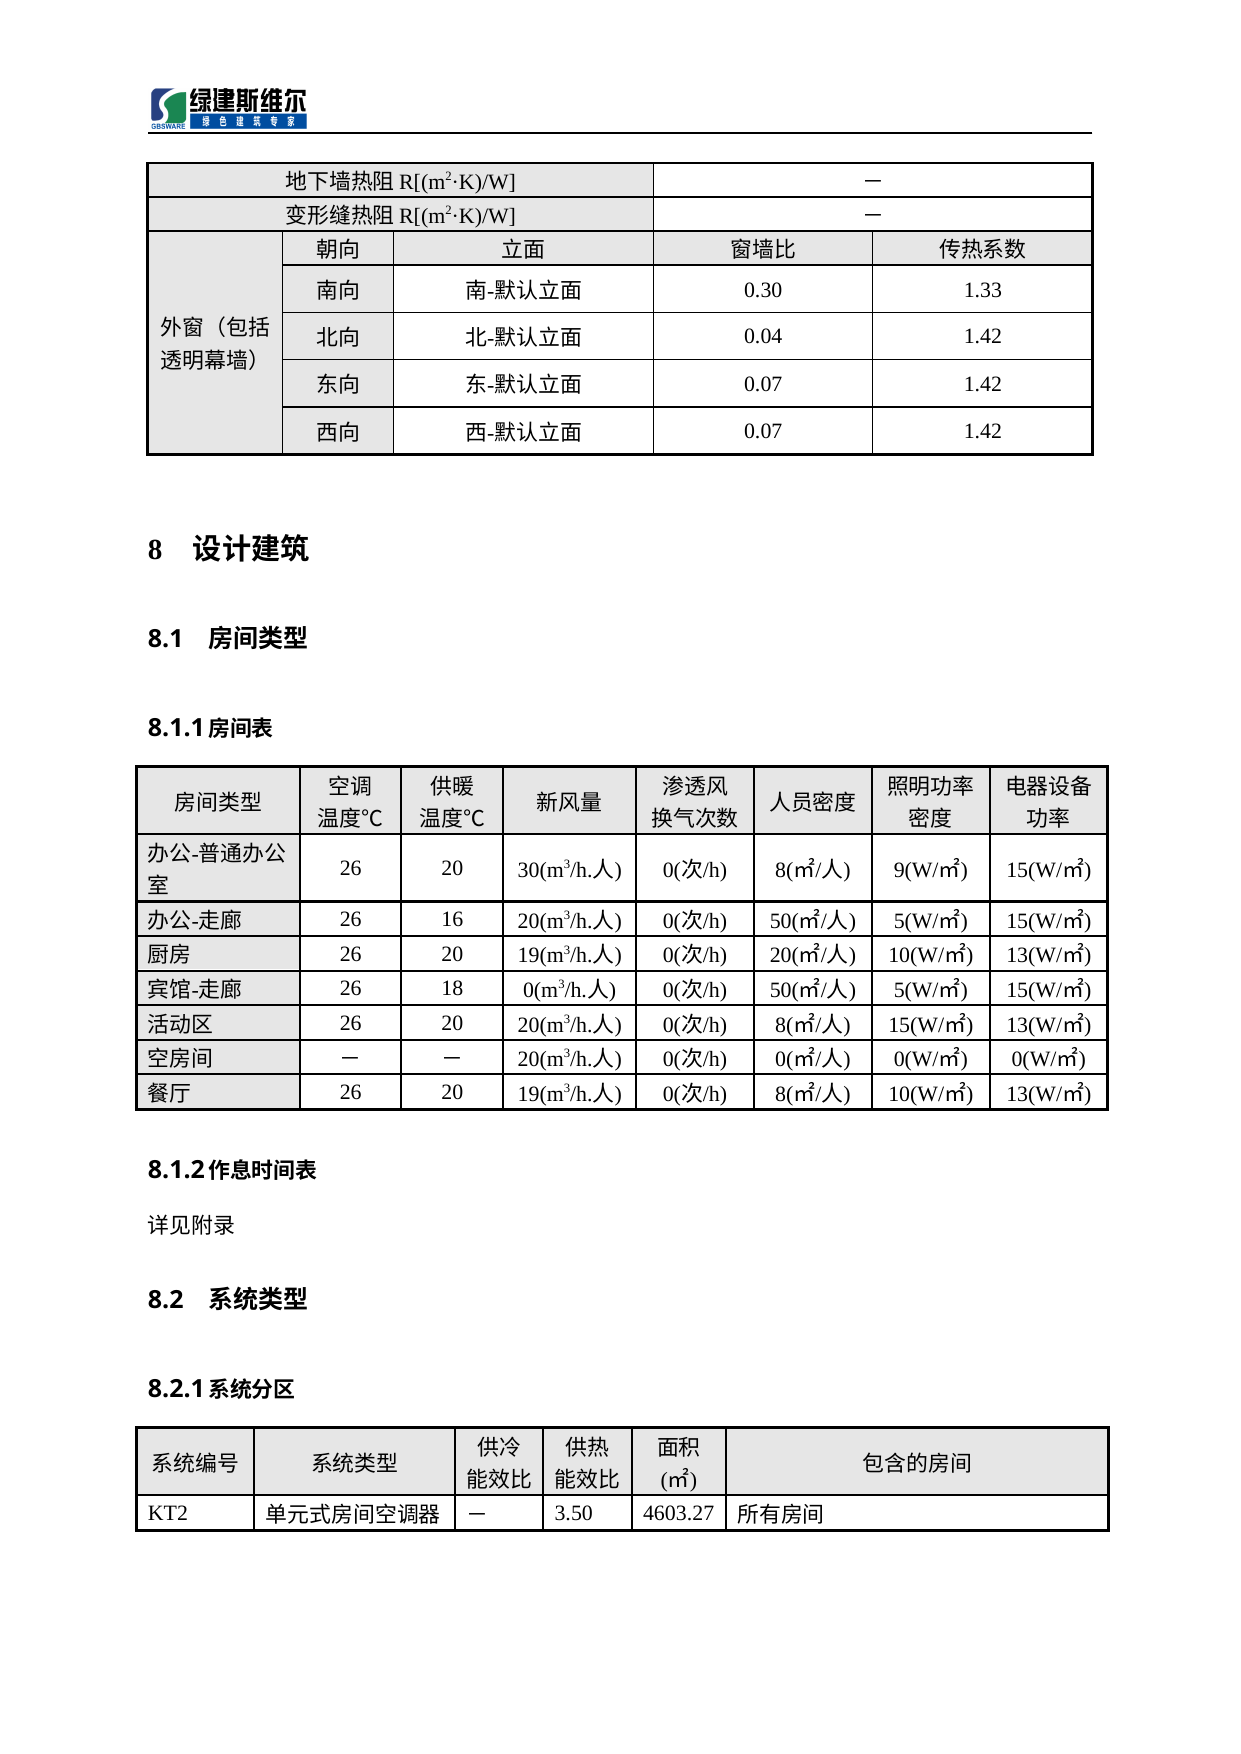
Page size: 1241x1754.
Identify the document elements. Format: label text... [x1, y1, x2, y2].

table_cell 15(W/㎡) [991, 835, 1106, 900]
table_cell 20 [402, 1075, 502, 1108]
table_cell 西-默认立面 [394, 408, 653, 453]
table_cell 0(㎡/人) [755, 1041, 871, 1073]
table_cell 0.04 [654, 313, 872, 359]
table_cell 0(次/h) [637, 972, 753, 1004]
table_cell 15(W/㎡) [991, 903, 1106, 935]
table_cell 26 [301, 1075, 400, 1108]
table_cell 13(W/㎡) [991, 1075, 1106, 1108]
table_cell － [654, 164, 1091, 196]
table_cell 0(W/㎡) [991, 1041, 1106, 1073]
subtitle 系统分区 [148, 1355, 1092, 1420]
table_cell 南-默认立面 [394, 266, 653, 311]
picture [147, 88, 308, 130]
table_cell 26 [301, 1006, 400, 1039]
table_cell 19(m3/h.人) [504, 1075, 635, 1108]
table_cell 餐厅 [138, 1075, 299, 1108]
table_cell 0.30 [654, 266, 872, 311]
table_cell 西向 [283, 408, 393, 453]
table_cell － [654, 198, 1091, 230]
table_cell 东-默认立面 [394, 360, 653, 406]
table_cell 13(W/㎡) [991, 1006, 1106, 1039]
table_cell 8(㎡/人) [755, 835, 871, 900]
table_cell 30(m3/h.人) [504, 835, 635, 900]
table_header 照明功率 密度 [873, 768, 989, 833]
table_cell 1.42 [873, 360, 1091, 406]
table_cell KT2 [138, 1496, 253, 1529]
table_cell 0(次/h) [637, 937, 753, 969]
table_cell 8(㎡/人) [755, 1075, 871, 1108]
table_header 系统类型 [255, 1429, 454, 1494]
table_cell 0.07 [654, 360, 872, 406]
table_cell 20 [402, 1006, 502, 1039]
table_cell 立面 [394, 232, 653, 264]
table_header 供热 能效比 [544, 1429, 631, 1494]
table_header 供暖 温度℃ [402, 768, 502, 833]
table_cell 10(W/㎡) [873, 937, 989, 969]
table_header 空调 温度℃ [301, 768, 400, 833]
table_header 包含的房间 [727, 1429, 1107, 1494]
table_cell 19(m3/h.人) [504, 937, 635, 969]
subtitle 系统类型 [148, 1265, 1092, 1330]
table_cell 8(㎡/人) [755, 1006, 871, 1039]
table_cell 0(m3/h.人) [504, 972, 635, 1004]
table_cell 1.33 [873, 266, 1091, 311]
table_cell 活动区 [138, 1006, 299, 1039]
table_cell 传热系数 [873, 232, 1091, 264]
table_cell 0(次/h) [637, 903, 753, 935]
table_cell 50(㎡/人) [755, 972, 871, 1004]
table_cell 变形缝热阻R[(m2·K)/W] [149, 198, 653, 230]
table_cell 20(m3/h.人) [504, 1006, 635, 1039]
table_cell 所有房间 [727, 1496, 1107, 1529]
table_cell 20(㎡/人) [755, 937, 871, 969]
table_header 电器设备 功率 [991, 768, 1106, 833]
table_header 新风量 [504, 768, 635, 833]
table_cell － [301, 1041, 400, 1073]
table_cell 16 [402, 903, 502, 935]
table_header 面积(㎡) [633, 1429, 725, 1494]
table_cell 北向 [283, 313, 393, 359]
table_cell 20 [402, 835, 502, 900]
table_cell 外窗（包括透明幕墙） [149, 232, 282, 453]
table_cell 15(W/㎡) [873, 1006, 989, 1039]
table_cell 20(m3/h.人) [504, 1041, 635, 1073]
table_cell 办公-普通办公室 [138, 835, 299, 900]
table_cell 南向 [283, 266, 393, 311]
table_cell 窗墙比 [654, 232, 872, 264]
table_cell 26 [301, 903, 400, 935]
table_cell 北-默认立面 [394, 313, 653, 359]
table_cell 5(W/㎡) [873, 972, 989, 1004]
table_header 系统编号 [138, 1429, 253, 1494]
table_header 渗透风 换气次数 [637, 768, 753, 833]
table_cell 宾馆-走廊 [138, 972, 299, 1004]
table_cell 26 [301, 835, 400, 900]
table_cell 0(W/㎡) [873, 1041, 989, 1073]
subtitle 设计建筑 [148, 514, 1092, 579]
table_cell 0(次/h) [637, 1041, 753, 1073]
table_cell 4603.27 [633, 1496, 725, 1529]
table_cell 3.50 [544, 1496, 631, 1529]
table_cell 1.42 [873, 408, 1091, 453]
table_cell 20 [402, 937, 502, 969]
table_cell 东向 [283, 360, 393, 406]
table_cell － [402, 1041, 502, 1073]
table_cell 26 [301, 972, 400, 1004]
table_header 供冷 能效比 [456, 1429, 542, 1494]
text 详见附录 [148, 1207, 1092, 1240]
table_cell 9(W/㎡) [873, 835, 989, 900]
table_cell 0(次/h) [637, 1075, 753, 1108]
table_cell 5(W/㎡) [873, 903, 989, 935]
table_header 房间类型 [138, 768, 299, 833]
table_cell 18 [402, 972, 502, 1004]
table_cell － [456, 1496, 542, 1529]
subtitle 房间类型 [148, 604, 1092, 669]
table_cell 20(m3/h.人) [504, 903, 635, 935]
table_cell 空房间 [138, 1041, 299, 1073]
table_cell 厨房 [138, 937, 299, 969]
table_cell 0.07 [654, 408, 872, 453]
table_cell 50(㎡/人) [755, 903, 871, 935]
table_cell 地下墙热阻R[(m2·K)/W] [149, 164, 653, 196]
table_header 人员密度 [755, 768, 871, 833]
subtitle 作息时间表 [148, 1136, 1092, 1201]
table_cell 0(次/h) [637, 835, 753, 900]
table_cell 13(W/㎡) [991, 937, 1106, 969]
table_cell 单元式房间空调器 [255, 1496, 454, 1529]
table_cell 0(次/h) [637, 1006, 753, 1039]
table_cell 办公-走廊 [138, 903, 299, 935]
table_cell 10(W/㎡) [873, 1075, 989, 1108]
table_cell 26 [301, 937, 400, 969]
table_cell 朝向 [283, 232, 393, 264]
table_cell 1.42 [873, 313, 1091, 359]
table_cell 15(W/㎡) [991, 972, 1106, 1004]
subtitle 房间表 [148, 694, 1092, 759]
